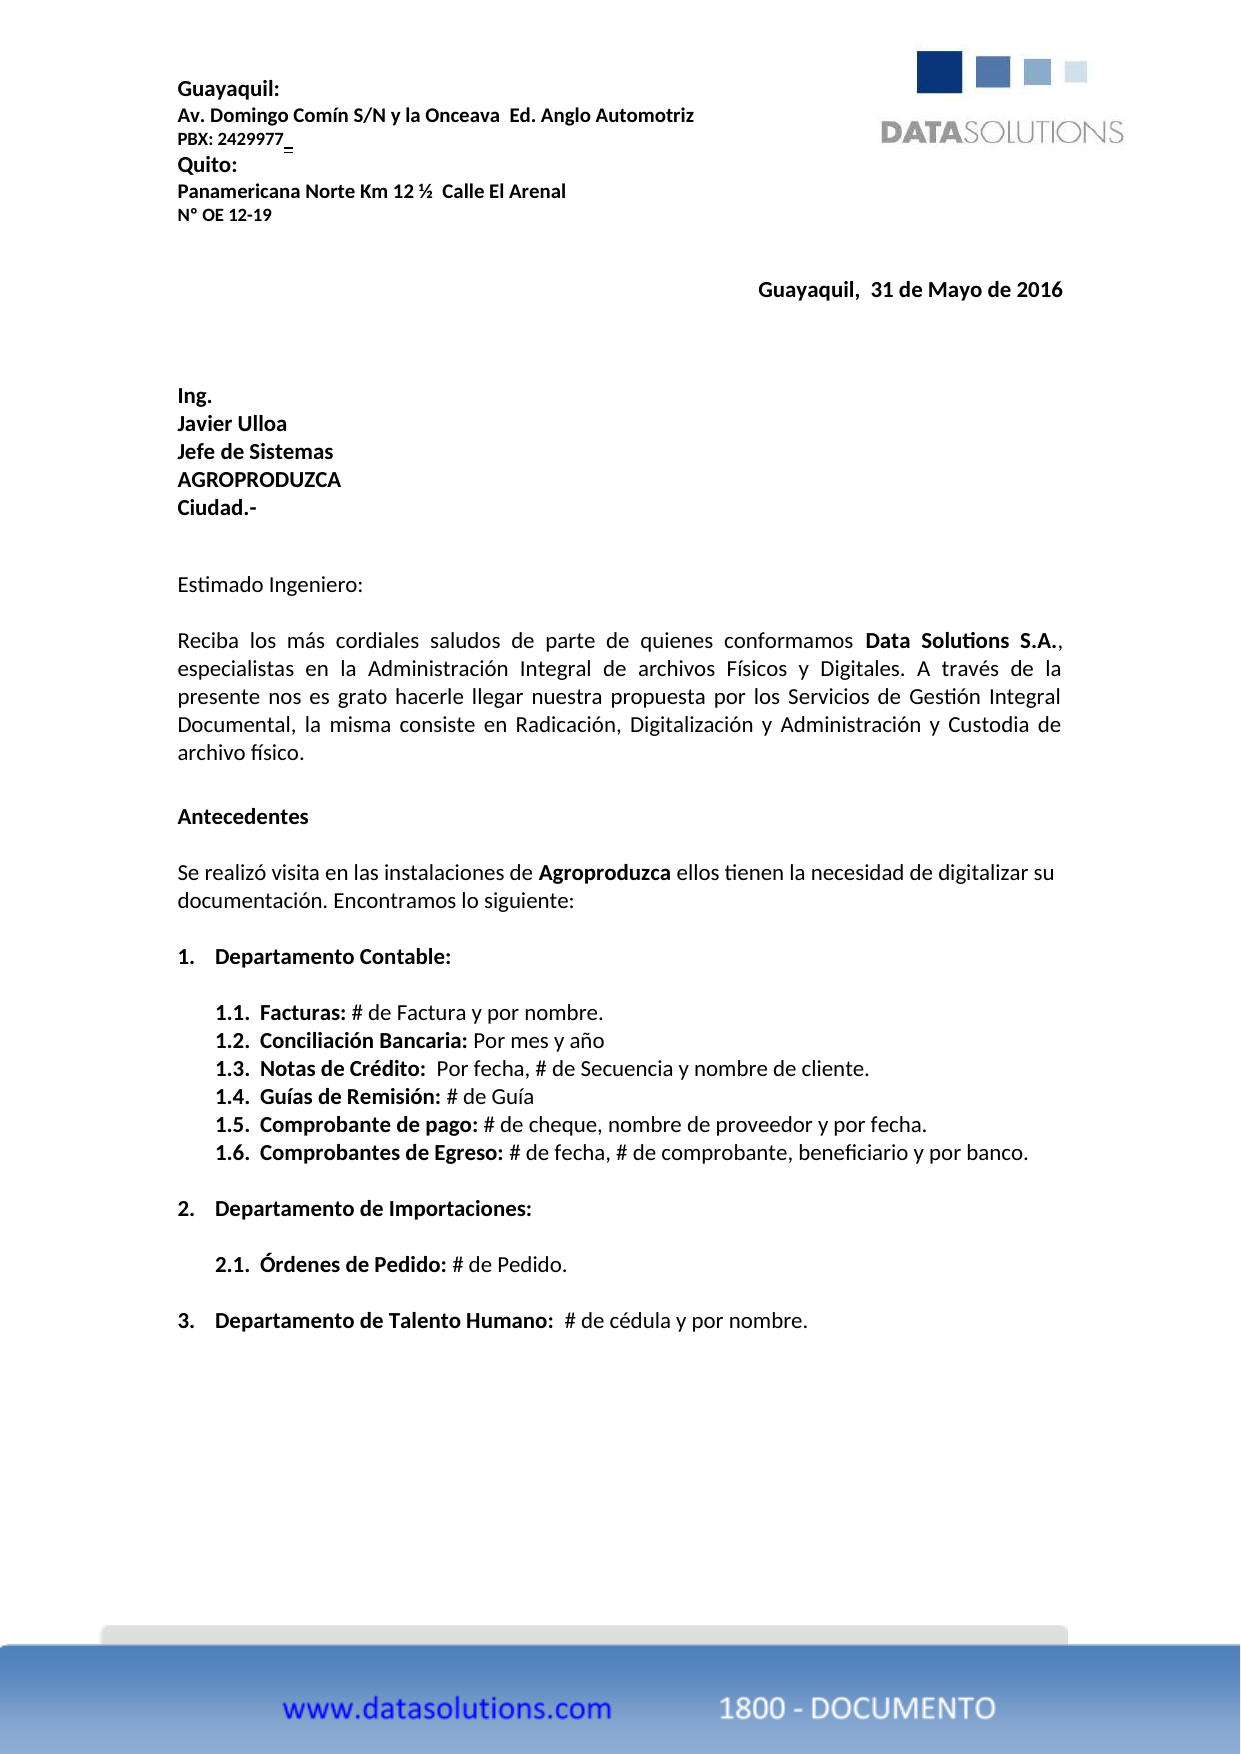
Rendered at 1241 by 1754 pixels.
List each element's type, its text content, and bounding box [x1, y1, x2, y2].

text Se realizó visita en las instalaciones de Agroproduzca ellos tienen la necesidad de digitalizar su documentación. Encontramos lo siguiente: [177, 858, 1063, 914]
text Antecedentes [177, 802, 1063, 830]
picture [846, 31, 1166, 163]
text Guayaquil, 31 de Mayo de 2016 [177, 275, 1063, 303]
list Comprobantes de Egreso: # de fecha, # de comprobante, beneficiario y por banco. [215, 1138, 1063, 1166]
text AGROPRODUZCA [177, 465, 1063, 493]
text Jefe de Sistemas [177, 437, 1063, 465]
text Javier Ulloa [177, 409, 1063, 437]
list Departamento de Importaciones: [177, 1194, 1063, 1222]
list Facturas: # de Factura y por nombre. [215, 998, 1063, 1026]
list Comprobante de pago: # de cheque, nombre de proveedor y por fecha. [215, 1110, 1063, 1138]
text Reciba los más cordiales saludos de parte de quienes conformamos Data Solutions S.A., especialistas en la Administración Integral de archivos Físicos y Digitales. A través de la presente nos es grato hacerle llegar nuestra propuesta por los Servicios de Gestión Integral Documental, la misma consiste en Radicación, Digitalización y Administración y Custodia de archivo físico. [177, 626, 1063, 766]
list Departamento Contable: [177, 942, 1063, 970]
text Ciudad.- [177, 493, 1063, 521]
list Órdenes de Pedido: # de Pedido. [215, 1250, 1063, 1278]
list Notas de Crédito: Por fecha, # de Secuencia y nombre de cliente. [215, 1054, 1063, 1082]
text Ing. [177, 381, 1063, 409]
list Departamento de Talento Humano: # de cédula y por nombre. [177, 1306, 1063, 1334]
list Guías de Remisión: # de Guía [215, 1082, 1063, 1110]
text Estimado Ingeniero: [177, 570, 1063, 598]
list Conciliación Bancaria: Por mes y año [215, 1026, 1063, 1054]
picture [0, 1625, 1241, 1754]
